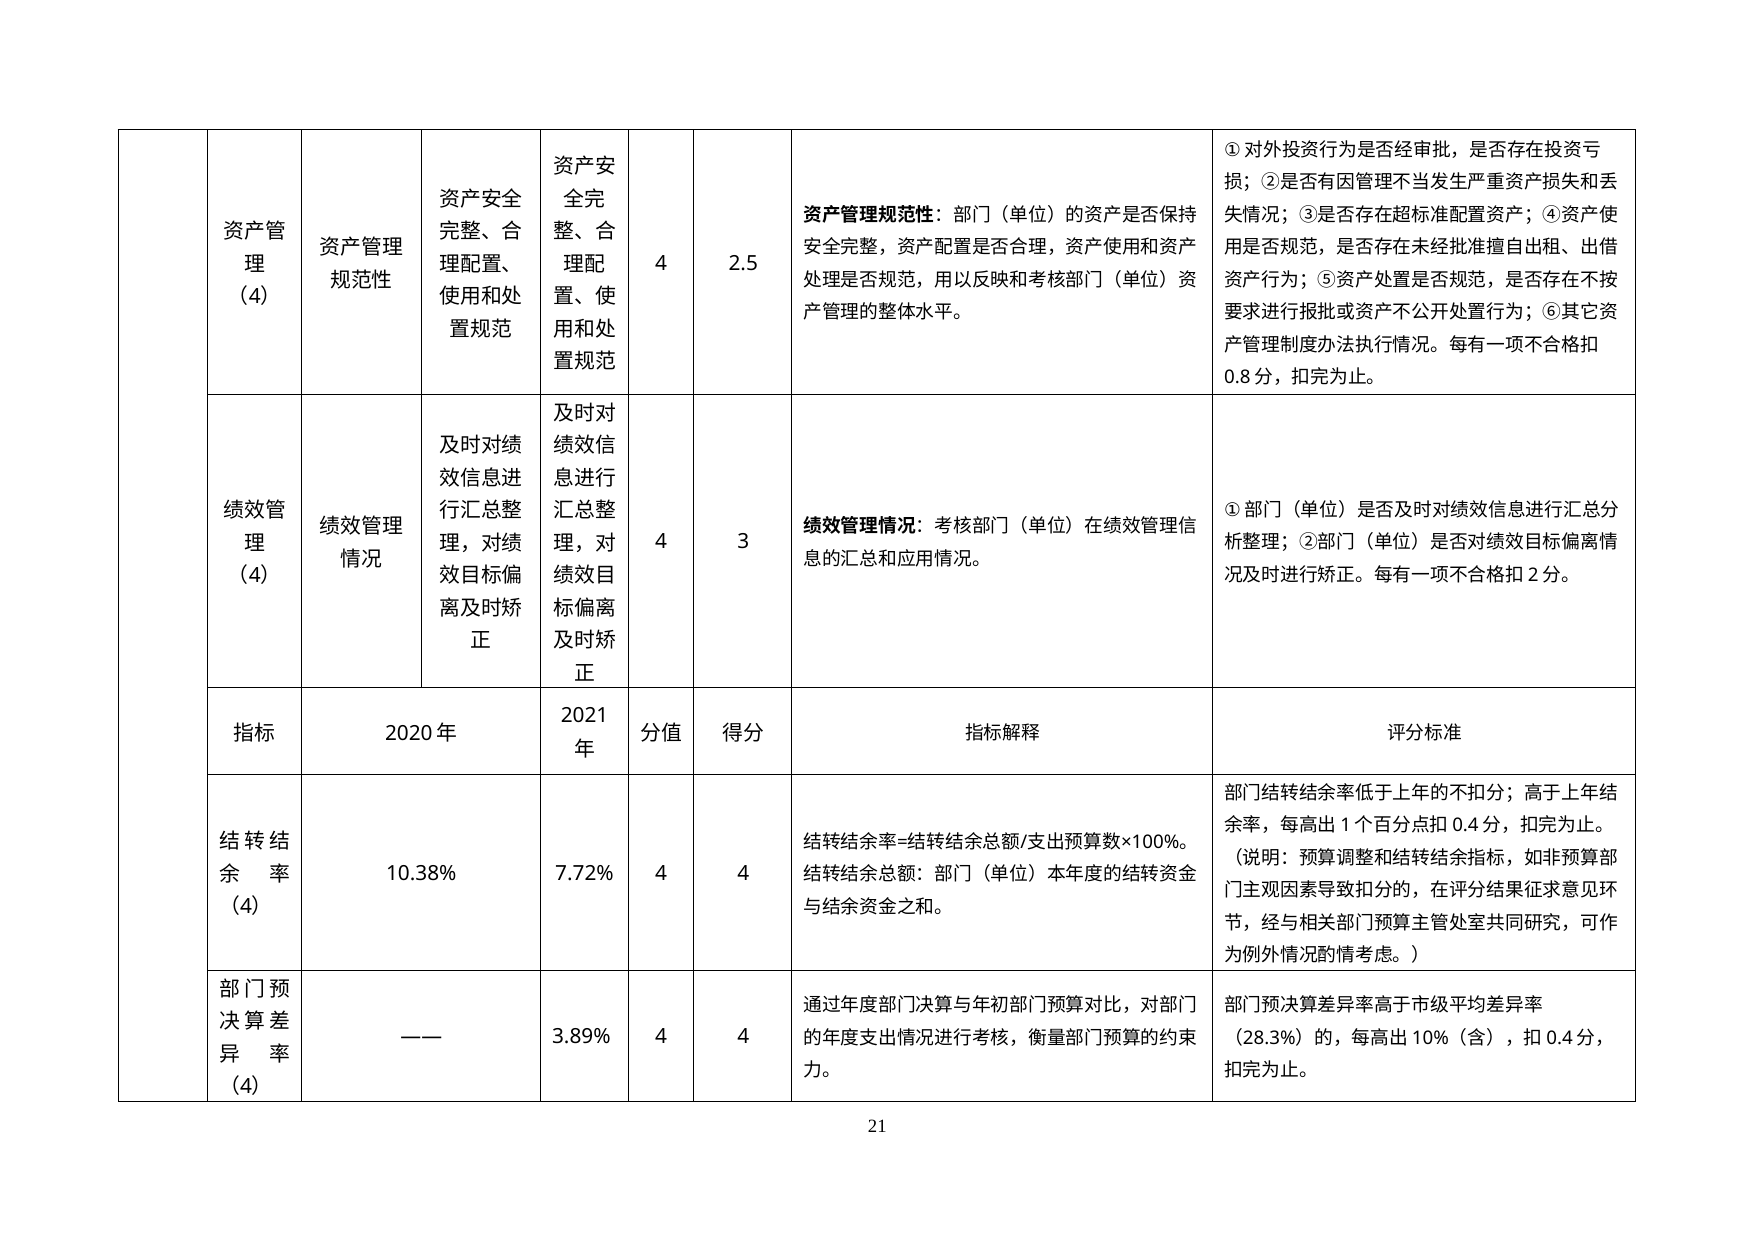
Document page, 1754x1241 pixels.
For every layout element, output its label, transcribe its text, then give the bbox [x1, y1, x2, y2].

table_cell 2020年 [302, 688, 540, 774]
table_cell 部门预决算差异率（4） [208, 971, 301, 1101]
table_cell 绩效管理情况：考核部门（单位）在绩效管理信息的汇总和应用情况。 [792, 395, 1212, 687]
table_cell 部门预决算差异率高于市级平均差异率（28.3%）的，每高出10%（含），扣0.4分，扣完为止。 [1213, 971, 1635, 1101]
table_cell 资产管理（4） [208, 130, 301, 393]
table_cell 及时对绩效信息进行汇总整理，对绩效目标偏离及时矫正 [541, 395, 628, 687]
table_cell 资产管理规范性 [302, 130, 421, 393]
table_cell 部门结转结余率低于上年的不扣分；高于上年结余率，每高出1个百分点扣0.4分，扣完为止。（说明：预算调整和结转结余指标，如非预算部门主观因素导致扣分的，在评分结果征求意见环节，经与相关部门预算主管处室共同研究，可作为例外情况酌情考虑。） [1213, 775, 1635, 970]
table_cell 指标解释 [792, 688, 1212, 774]
table_cell 3.89% [541, 971, 628, 1101]
table_cell 指标 [208, 688, 301, 774]
table_cell ①部门（单位）是否及时对绩效信息进行汇总分析整理；②部门（单位）是否对绩效目标偏离情况及时进行矫正。每有一项不合格扣2分。 [1213, 395, 1635, 687]
table_cell 4 [629, 130, 693, 393]
table_cell 绩效管理情况 [302, 395, 421, 687]
table_cell ①对外投资行为是否经审批，是否存在投资亏损；②是否有因管理不当发生严重资产损失和丢失情况；③是否存在超标准配置资产；④资产使用是否规范，是否存在未经批准擅自出租、出借资产行为；⑤资产处置是否规范，是否存在不按要求进行报批或资产不公开处置行为；⑥其它资产管理制度办法执行情况。每有一项不合格扣0.8分，扣完为止。 [1213, 130, 1635, 393]
table_cell 7.72% [541, 775, 628, 970]
table_cell 分值 [629, 688, 693, 774]
table_cell 2021年 [541, 688, 628, 774]
table_cell 结转结余率=结转结余总额/支出预算数×100%。 结转结余总额：部门（单位）本年度的结转资金与结余资金之和。 [792, 775, 1212, 970]
table_cell 得分 [694, 688, 791, 774]
table_cell 及时对绩效信息进行汇总整理，对绩效目标偏离及时矫正 [422, 395, 540, 687]
table_cell 10.38% [302, 775, 540, 970]
table_cell 资产管理规范性：部门（单位）的资产是否保持安全完整，资产配置是否合理，资产使用和资产处理是否规范，用以反映和考核部门（单位）资产管理的整体水平。 [792, 130, 1212, 393]
table_cell 资产安全完整、合理配置、使用和处置规范 [422, 130, 540, 393]
table_cell 资产安全完整、合理配置、使用和处置规范 [541, 130, 628, 393]
table_cell 结转结余率（4） [208, 775, 301, 970]
table_cell 2.5 [694, 130, 791, 393]
table_cell —— [302, 971, 540, 1101]
table_cell 4 [629, 971, 693, 1101]
table_cell 4 [629, 395, 693, 687]
table_cell 4 [629, 775, 693, 970]
table_cell 评分标准 [1213, 688, 1635, 774]
table_cell 绩效管理（4） [208, 395, 301, 687]
table_cell 通过年度部门决算与年初部门预算对比，对部门的年度支出情况进行考核，衡量部门预算的约束力。 [792, 971, 1212, 1101]
table_cell 4 [694, 971, 791, 1101]
table_cell 4 [694, 775, 791, 970]
table_cell 3 [694, 395, 791, 687]
